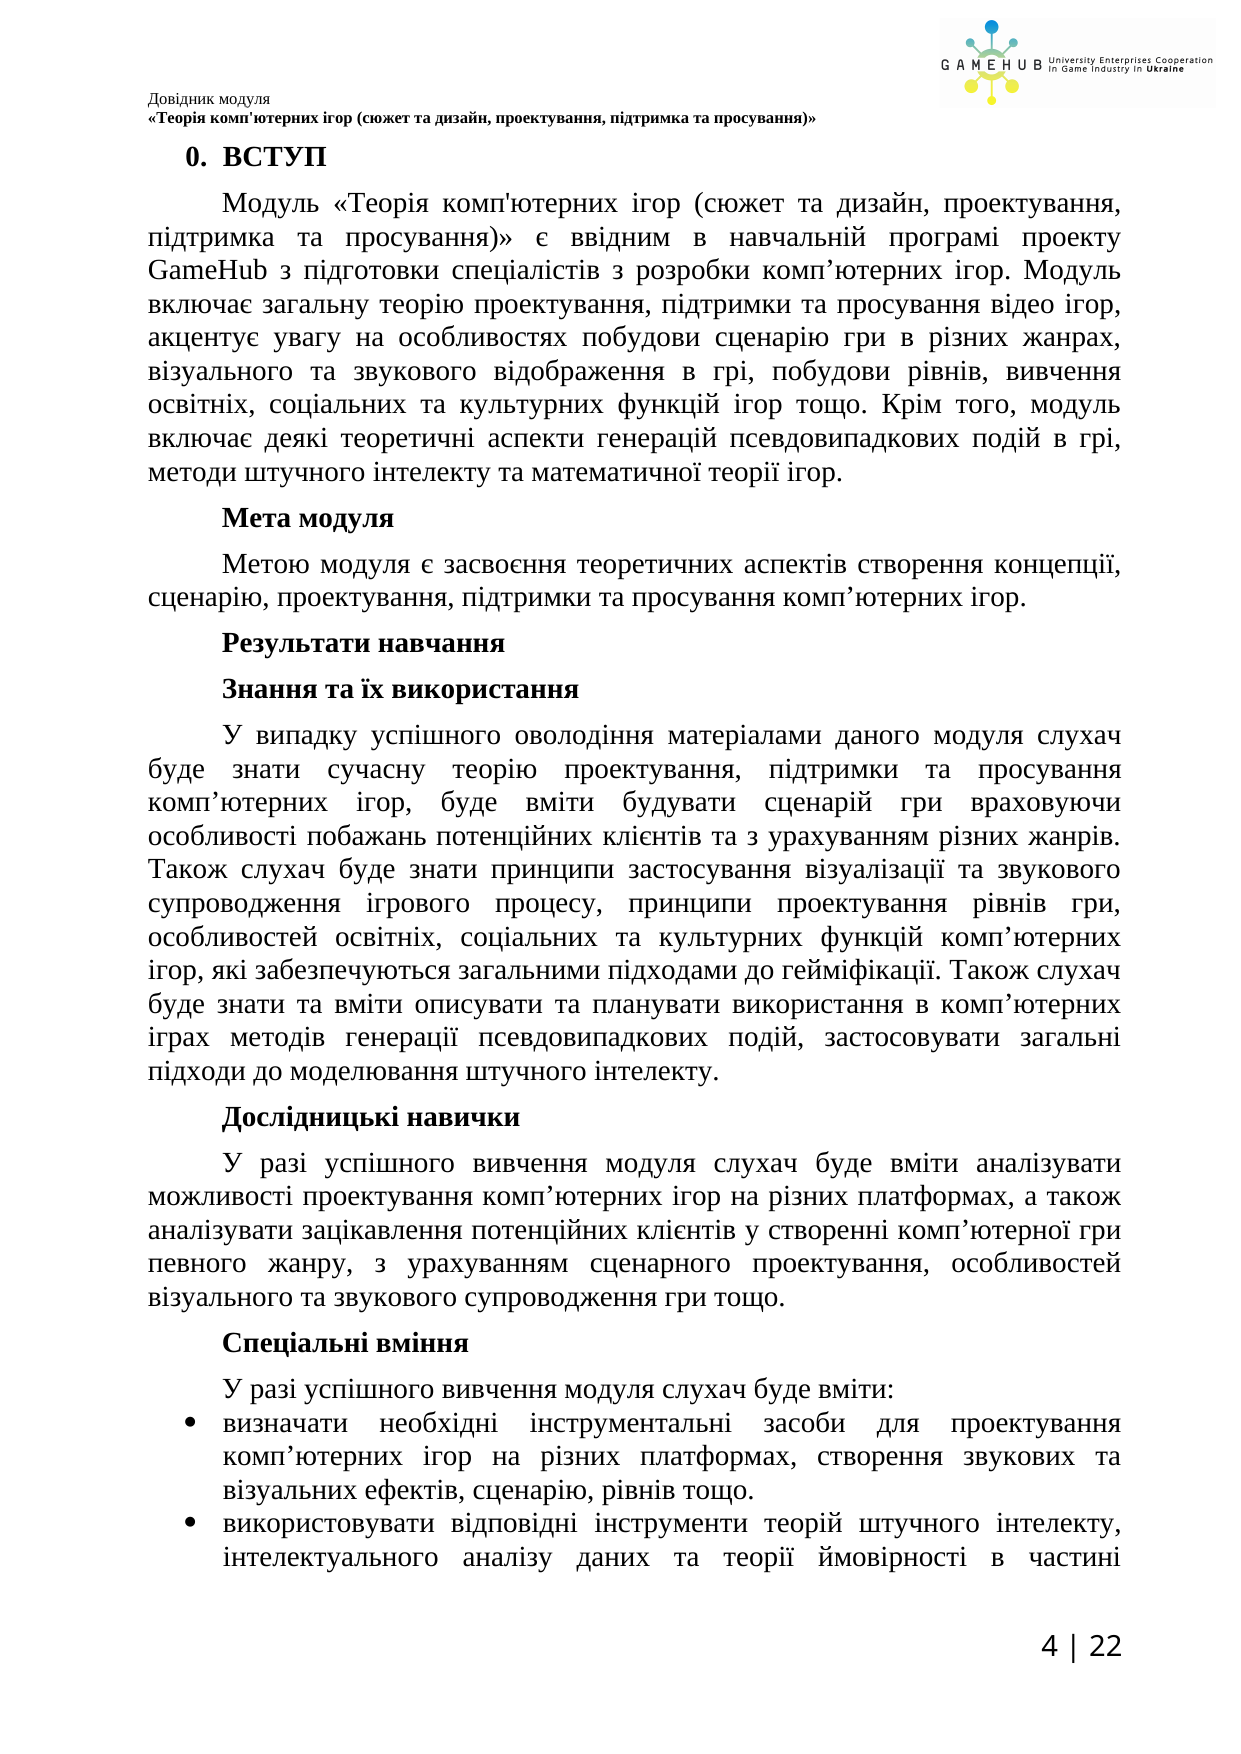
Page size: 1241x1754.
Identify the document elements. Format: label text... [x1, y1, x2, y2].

text Спеціальні вміння [148, 1325, 1122, 1359]
text Метою модуля є засвоєння теоретичних аспектів створення концепції, сценарію, проектування, підтримки та просування комп’ютерних ігор. [148, 546, 1122, 613]
text Модуль «Теорія комп'ютерних ігор (сюжет та дизайн, проектування, підтримка та просування)» є ввідним в навчальній програмі проекту GameHub з підготовки спеціалістів з розробки комп’ютерних ігор. Модуль включає загальну теорію проектування, підтримки та просування відео ігор, акцентує увагу на особливостях побудови сценарію гри в різних жанрах, візуального та звукового відображення в грі, побудови рівнів, вивчення освітніх, соціальних та культурних функцій ігор тощо. Крім того, модуль включає деякі теоретичні аспекти генерацій псевдовипадкових подій в грі, методи штучного інтелекту та математичної теорії ігор. [148, 185, 1122, 487]
text Дослідницькі навички [148, 1099, 1122, 1132]
list Вступ [185, 139, 1122, 173]
text Мета модуля [148, 500, 1122, 533]
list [185, 1506, 1122, 1573]
list визначати необхідні інструментальні засоби для проектування комп’ютерних ігор на різних платформах, створення звукових та візуальних ефектів, сценарію, рівнів тощо. [185, 1405, 1122, 1506]
text У разі успішного вивчення модуля слухач буде вміти: [148, 1371, 1122, 1405]
text Результати навчання [148, 625, 1122, 659]
text У разі успішного вивчення модуля слухач буде вміти аналізувати можливості проектування комп’ютерних ігор на різних платформах, а також аналізувати зацікавлення потенційних клієнтів у створенні комп’ютерної гри певного жанру, з урахуванням сценарного проектування, особливостей візуального та звукового супроводження гри тощо. [148, 1145, 1122, 1313]
picture [939, 18, 1217, 108]
text У випадку успішного оволодіння матеріалами даного модуля слухач буде знати сучасну теорію проектування, підтримки та просування комп’ютерних ігор, буде вміти будувати сценарій гри враховуючи особливості побажань потенційних клієнтів та з урахуванням різних жанрів. Також слухач буде знати принципи застосування візуалізації та звукового супроводження ігрового процесу, принципи проектування рівнів гри, особливостей освітніх, соціальних та культурних функцій комп’ютерних ігор, які забезпечуються загальними підходами до гейміфікації. Також слухач буде знати та вміти описувати та планувати використання в комп’ютерних іграх методів генерації псевдовипадкових подій, застосовувати загальні підходи до моделювання штучного інтелекту. [148, 717, 1122, 1086]
text Знання та їх використання [148, 671, 1122, 705]
